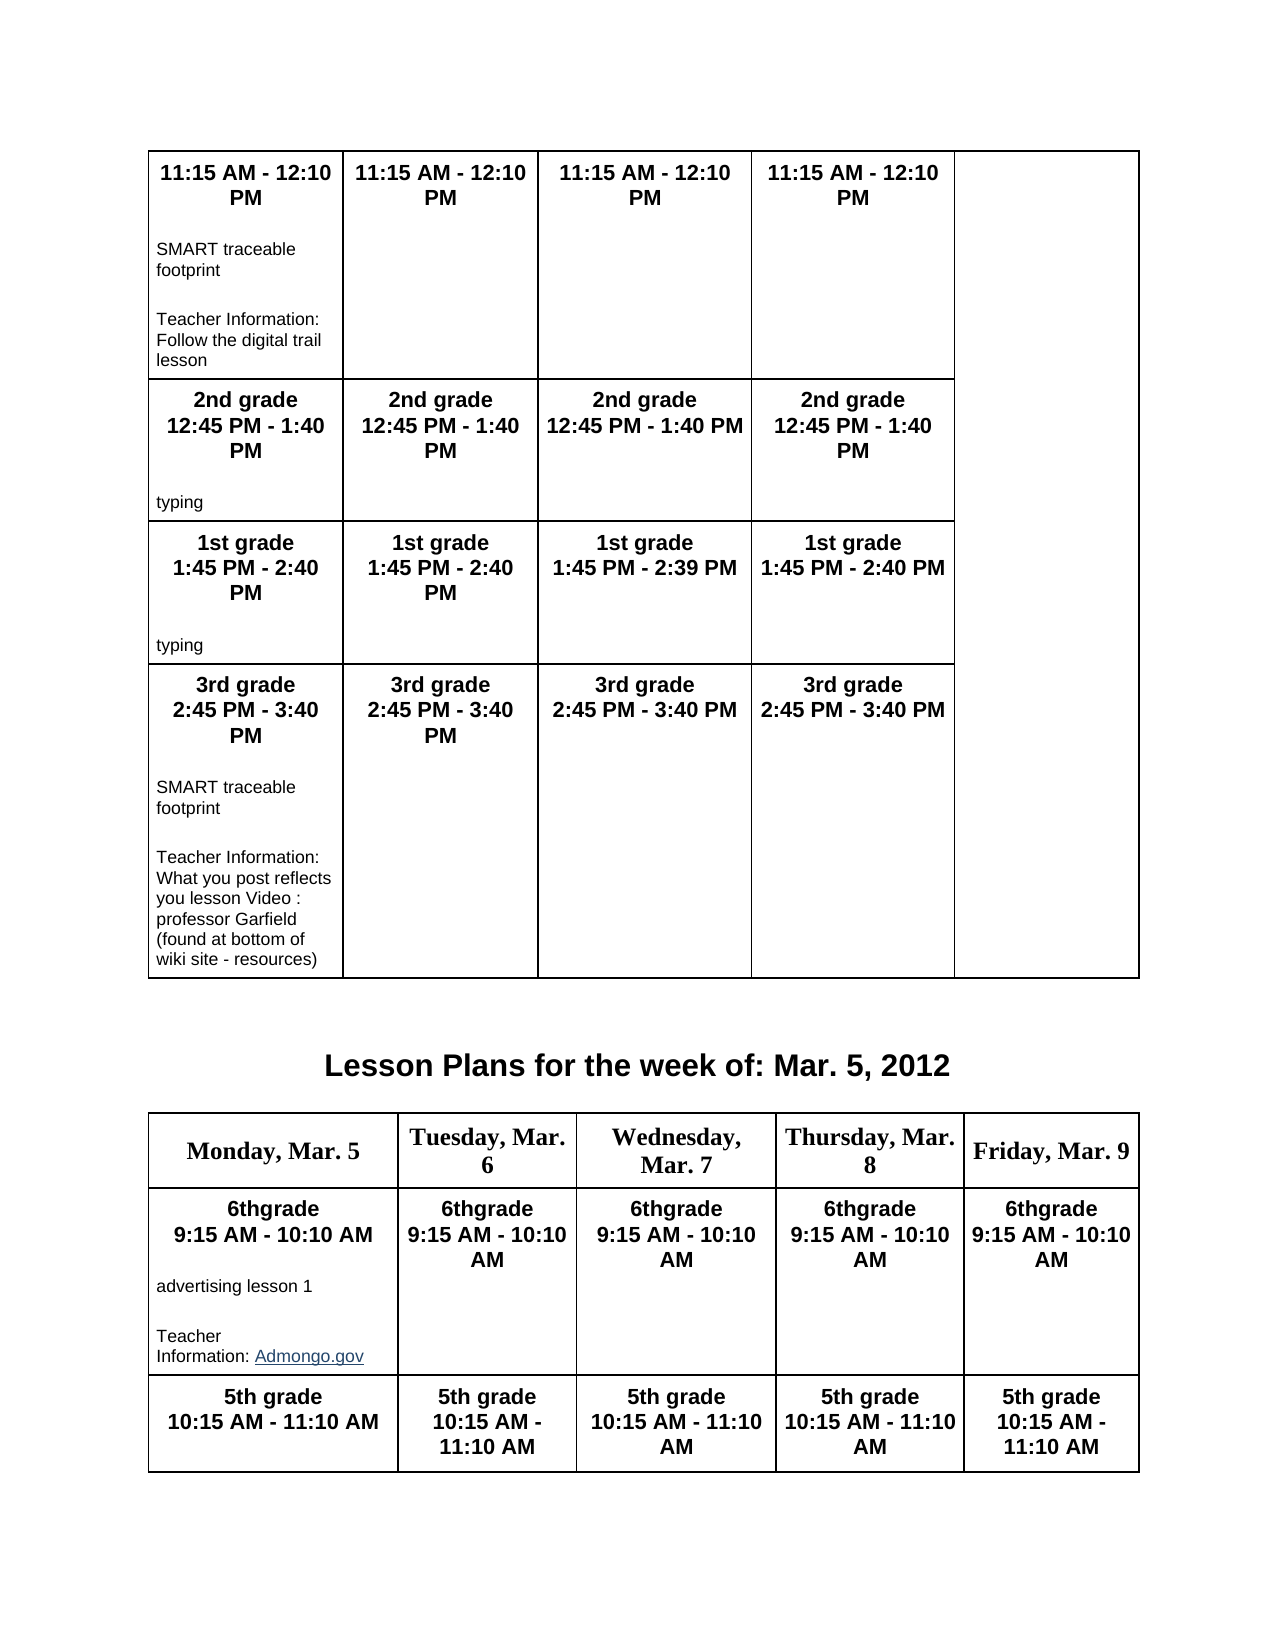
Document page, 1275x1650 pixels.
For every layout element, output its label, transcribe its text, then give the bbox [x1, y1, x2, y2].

table_cell 6thgrade 9:15 AM - 10:10 AM [399, 1189, 576, 1374]
table_cell 2nd grade 12:45 PM - 1:40 PM [539, 380, 751, 520]
table_cell 3rd grade 2:45 PM - 3:40 PM [752, 665, 954, 977]
table_cell 1st grade 1:45 PM - 2:40 PM [752, 522, 954, 663]
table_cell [752, 152, 954, 378]
table_cell 2nd grade 12:45 PM - 1:40 PM [752, 380, 954, 520]
table_cell 1st grade 1:45 PM - 2:40 PM typing [149, 522, 342, 663]
text Lesson Plans for the week of: Mar. 5, 2012 [150, 1047, 1125, 1083]
table_cell 1st grade 1:45 PM - 2:40 PM [344, 522, 537, 663]
table_cell 1st grade 1:45 PM - 2:39 PM [539, 522, 751, 663]
table_cell 6thgrade 9:15 AM - 10:10 AM advertising lesson 1 Teacher Information: Admongo.gov [149, 1189, 397, 1374]
table_cell 2nd grade 12:45 PM - 1:40 PM [344, 380, 537, 520]
table_header Thursday, Mar. 8 [777, 1114, 963, 1187]
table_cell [149, 1376, 397, 1471]
table_header Wednesday, Mar. 7 [577, 1114, 775, 1187]
table_header Tuesday, Mar. 6 [399, 1114, 576, 1187]
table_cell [399, 1376, 576, 1471]
table_cell 6thgrade 9:15 AM - 10:10 AM [965, 1189, 1138, 1374]
table_cell 3rd grade 2:45 PM - 3:40 PM [539, 665, 751, 977]
table_cell 3rd grade 2:45 PM - 3:40 PM [344, 665, 537, 977]
table_cell 6thgrade 9:15 AM - 10:10 AM [577, 1189, 775, 1374]
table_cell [344, 152, 537, 378]
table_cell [577, 1376, 775, 1471]
table_cell 2nd grade 12:45 PM - 1:40 PM typing [149, 380, 342, 520]
table_cell 6thgrade 9:15 AM - 10:10 AM [777, 1189, 963, 1374]
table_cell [965, 1376, 1138, 1471]
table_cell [149, 152, 342, 378]
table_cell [539, 152, 751, 378]
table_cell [777, 1376, 963, 1471]
table_header Monday, Mar. 5 [149, 1114, 397, 1187]
table_header Friday, Mar. 9 [965, 1114, 1138, 1187]
table_cell 3rd grade 2:45 PM - 3:40 PM SMART traceable footprint Teacher Information: What you post reflects you lesson Video : professor Garfield (found at bottom of wiki site - resources) [149, 665, 342, 977]
